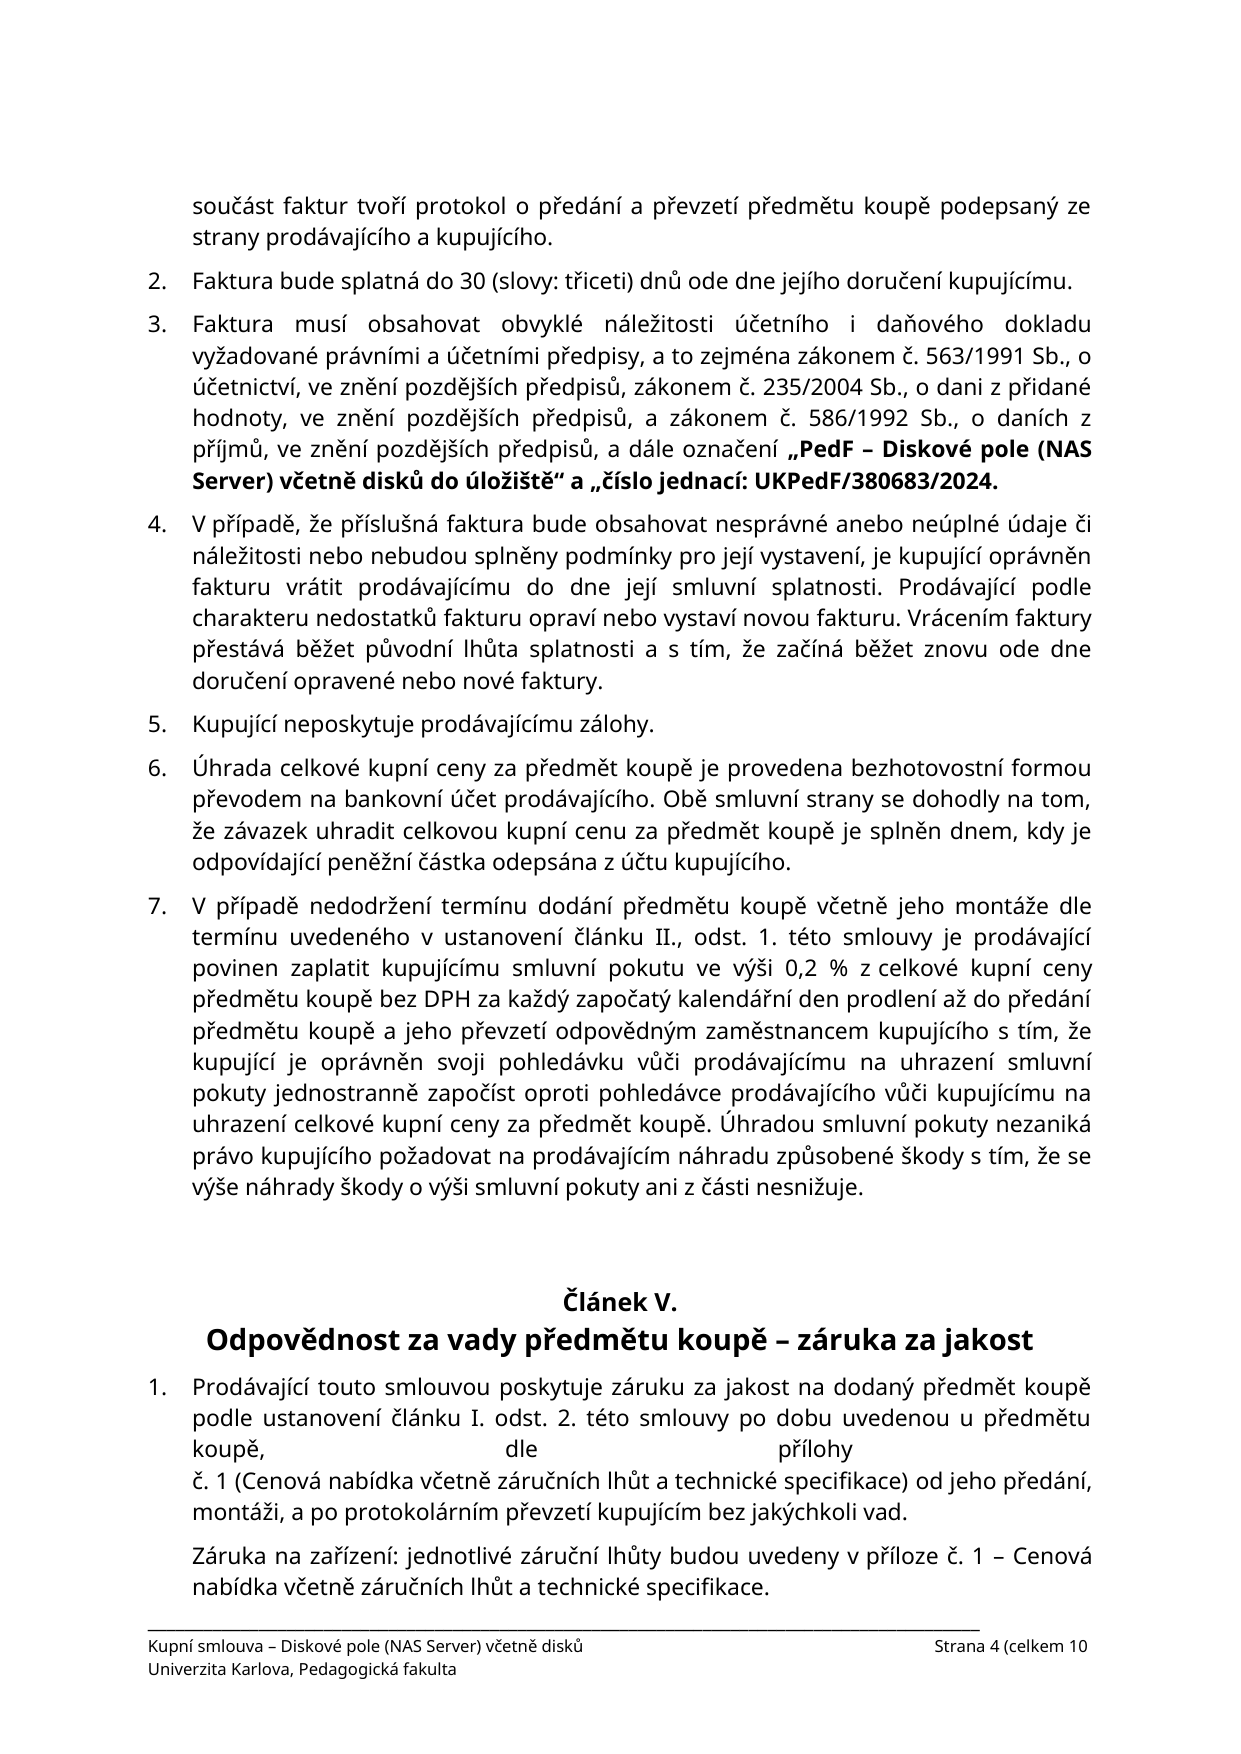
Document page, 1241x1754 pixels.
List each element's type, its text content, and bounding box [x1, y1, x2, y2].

list Záruka na zařízení: jednotlivé záruční lhůty budou uvedeny v příloze č. 1 – Cenová nabídka včetně záručních lhůt a technické specifikace. [192, 1540, 1093, 1602]
list Prodávající touto smlouvou poskytuje záruku za jakost na dodaný předmět koupě podle ustanovení článku I. odst. 2. této smlouvy po dobu uvedenou u předmětu koupě, dle přílohy č. 1 (Cenová nabídka včetně záručních lhůt a technické specifikace) od jeho předání, montáži, a po protokolárním převzetí kupujícím bez jakýchkoli vad. [148, 1371, 1093, 1527]
list V případě, že příslušná faktura bude obsahovat nesprávné anebo neúplné údaje či náležitosti nebo nebudou splněny podmínky pro její vystavení, je kupující oprávněn fakturu vrátit prodávajícímu do dne její smluvní splatnosti. Prodávající podle charakteru nedostatků fakturu opraví nebo vystaví novou fakturu. Vrácením faktury přestává běžet původní lhůta splatnosti a s tím, že začíná běžet znovu ode dne doručení opravené nebo nové faktury. [148, 508, 1093, 696]
list V případě nedodržení termínu dodání předmětu koupě včetně jeho montáže dle termínu uvedeného v ustanovení článku II., odst. 1. této smlouvy je prodávající povinen zaplatit kupujícímu smluvní pokutu ve výši 0,2 % z celkové kupní ceny předmětu koupě bez DPH za každý započatý kalendářní den prodlení až do předání předmětu koupě a jeho převzetí odpovědným zaměstnancem kupujícího s tím, že kupující je oprávněn svoji pohledávku vůči prodávajícímu na uhrazení smluvní pokuty jednostranně započíst oproti pohledávce prodávajícího vůči kupujícímu na uhrazení celkové kupní ceny za předmět koupě. Úhradou smluvní pokuty nezaniká právo kupujícího požadovat na prodávajícím náhradu způsobené škody s tím, že se výše náhrady škody o výši smluvní pokuty ani z části nesnižuje. [148, 890, 1093, 1202]
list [148, 190, 1093, 252]
list Kupující neposkytuje prodávajícímu zálohy. [148, 708, 1093, 740]
list Faktura musí obsahovat obvyklé náležitosti účetního i daňového dokladu vyžadované právními a účetními předpisy, a to zejména zákonem č. 563/1991 Sb., o účetnictví, ve znění pozdějších předpisů, zákonem č. 235/2004 Sb., o dani z přidané hodnoty, ve znění pozdějších předpisů, a zákonem č. 586/1992 Sb., o daních z příjmů, ve znění pozdějších předpisů, a dále označení „PedF – Diskové pole (NAS Server) včetně disků do úložiště“ a „číslo jednací: UKPedF/380683/2024. [148, 308, 1093, 496]
text Článek V. [148, 1285, 1093, 1319]
text Odpovědnost za vady předmětu koupě – záruka za jakost [148, 1319, 1093, 1358]
list Faktura bude splatná do 30 (slovy: třiceti) dnů ode dne jejího doručení kupujícímu. [148, 265, 1093, 296]
list Úhrada celkové kupní ceny za předmět koupě je provedena bezhotovostní formou převodem na bankovní účet prodávajícího. Obě smluvní strany se dohodly na tom, že závazek uhradit celkovou kupní cenu za předmět koupě je splněn dnem, kdy je odpovídající peněžní částka odepsána z účtu kupujícího. [148, 752, 1093, 877]
